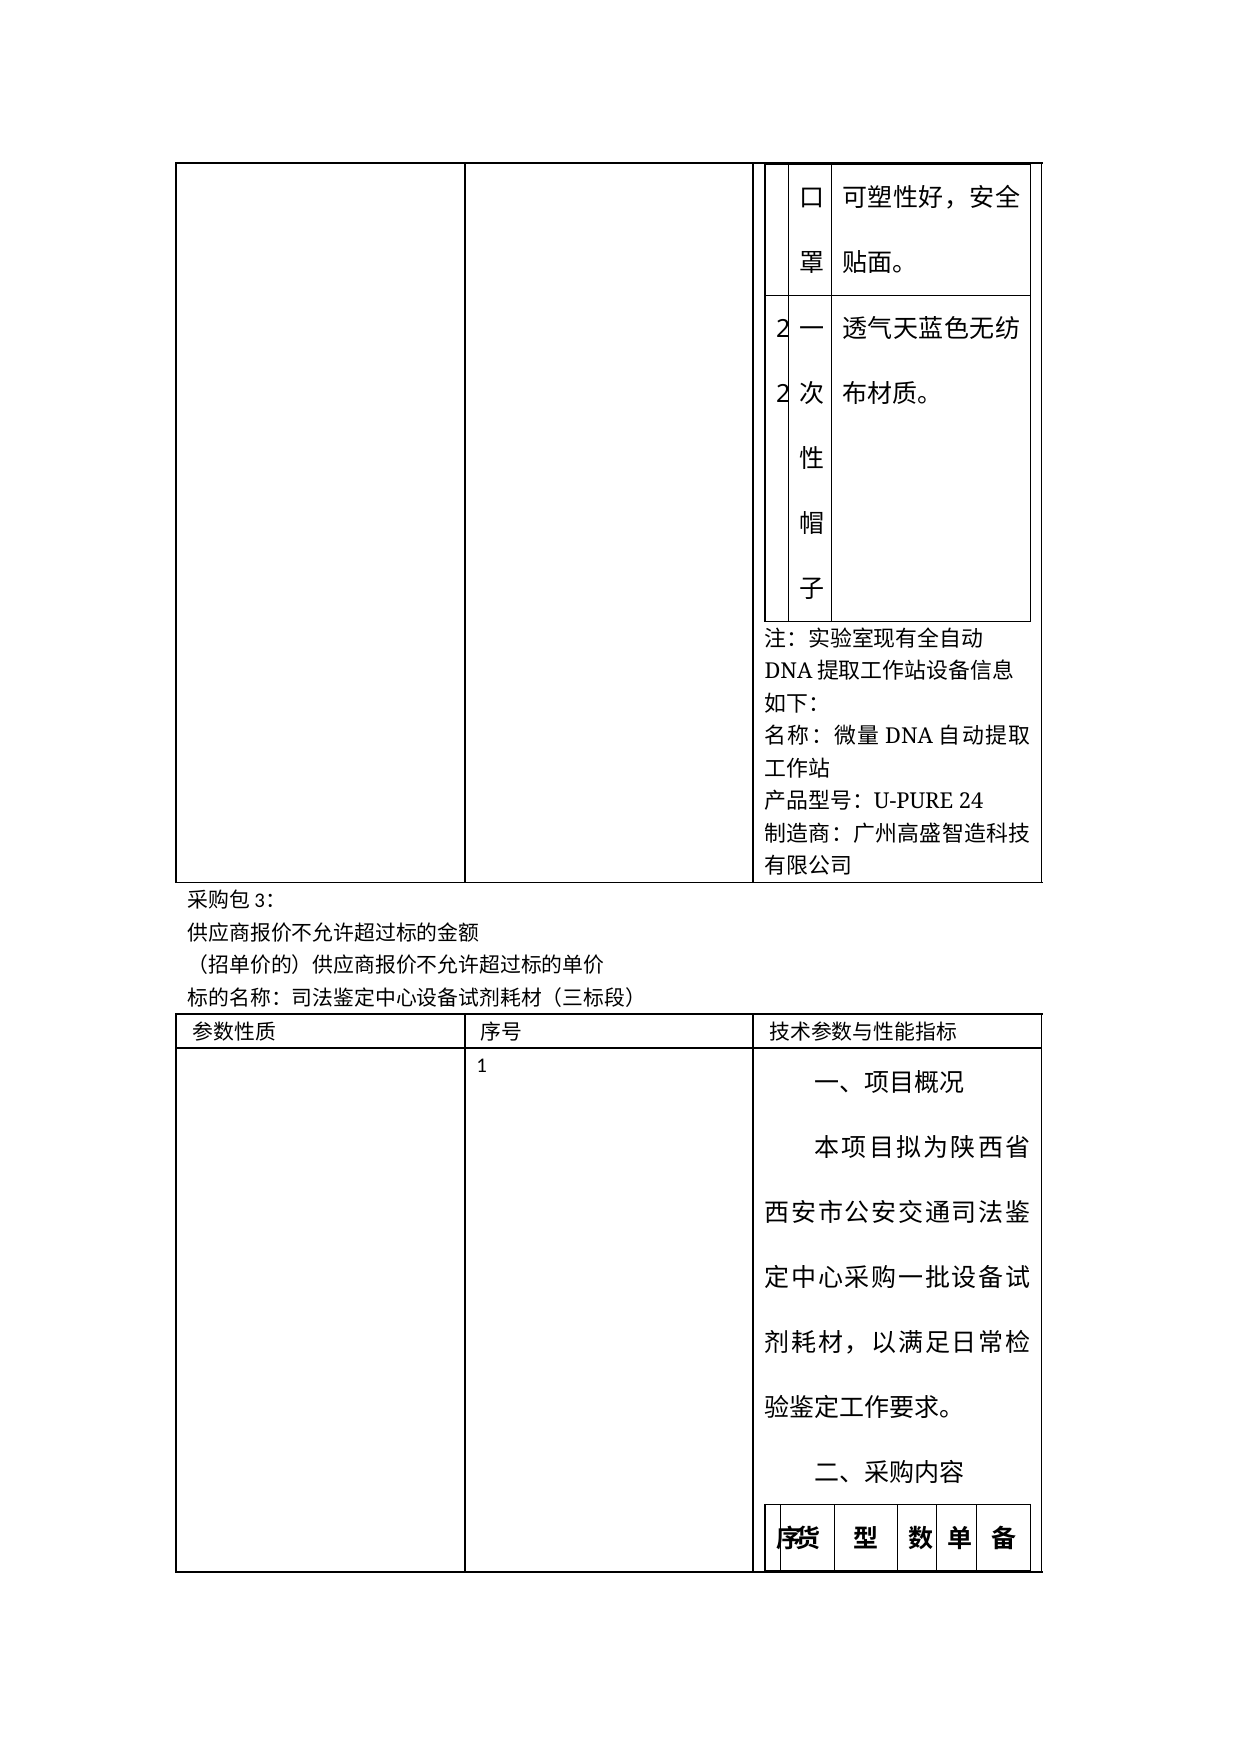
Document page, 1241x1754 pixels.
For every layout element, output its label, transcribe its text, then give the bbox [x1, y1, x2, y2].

table_cell 1 [466, 164, 752, 882]
table_header 序号 [466, 1015, 752, 1047]
table_cell [177, 164, 464, 882]
text 供应商报价不允许超过标的金额 [187, 916, 1053, 948]
text 采购包3： [187, 883, 1053, 916]
table_cell 1 [466, 1049, 752, 1571]
table_cell [177, 1049, 464, 1571]
table_header 技术参数与性能指标 [754, 1015, 1041, 1047]
table_header 参数性质 [177, 1015, 464, 1047]
text 标的名称：司法鉴定中心设备试剂耗材（三标段） [187, 981, 1053, 1013]
table_cell 一、项目概况 本项目拟为陕西省西安市公安交通司法鉴定中心采购一批设备试剂耗材，以满足日常检验鉴定工作要求。 二、采购内容 三、技术要求 采购各型试剂耗材技术参数要求： [754, 1049, 1041, 1571]
text （招单价的）供应商报价不允许超过标的单价 [187, 948, 1053, 981]
